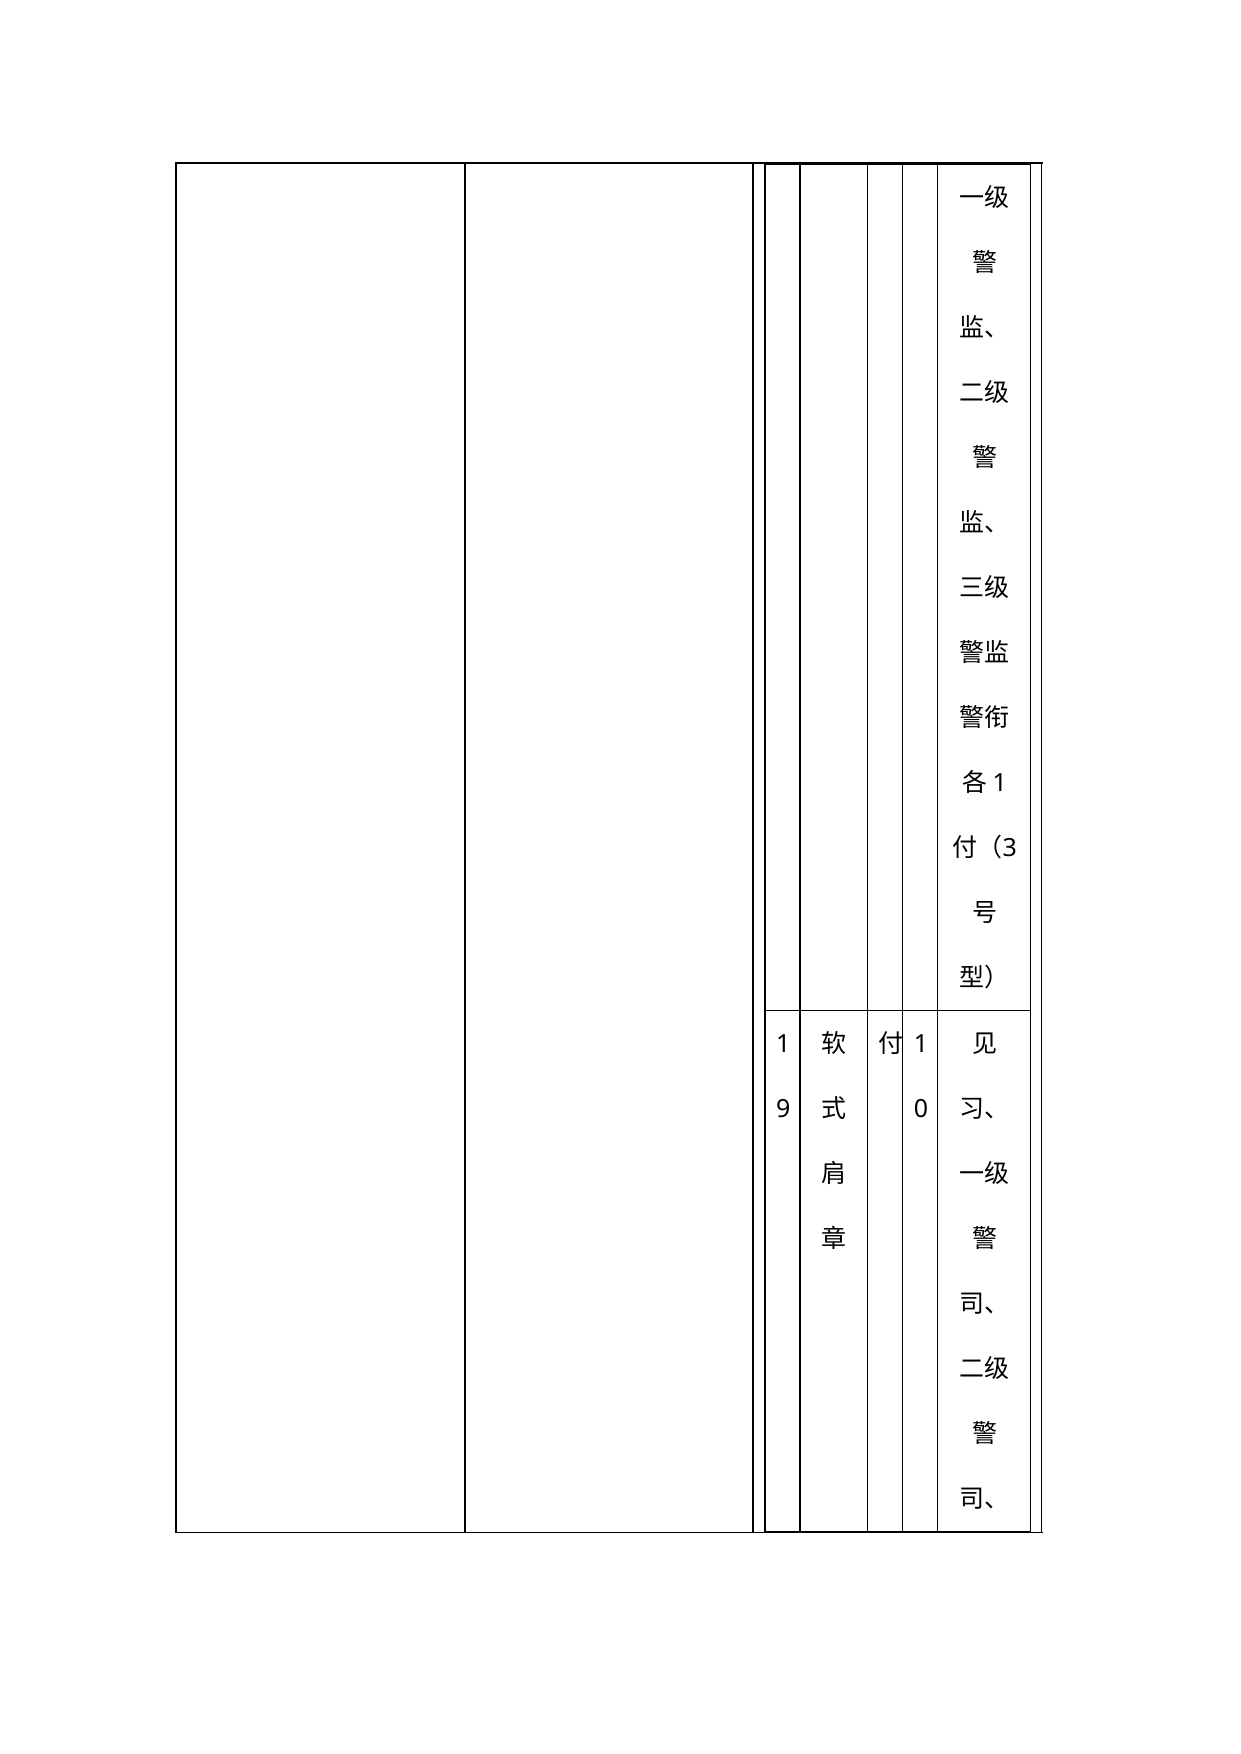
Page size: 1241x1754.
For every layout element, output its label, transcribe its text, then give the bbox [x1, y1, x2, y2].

table_cell 1 [177, 164, 464, 1532]
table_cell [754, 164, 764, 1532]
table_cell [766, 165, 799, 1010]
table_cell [938, 1011, 1030, 1531]
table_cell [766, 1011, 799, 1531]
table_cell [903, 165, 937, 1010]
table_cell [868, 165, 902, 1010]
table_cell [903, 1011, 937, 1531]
table_cell [466, 164, 752, 1532]
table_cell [938, 165, 1030, 1010]
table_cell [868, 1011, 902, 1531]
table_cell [801, 165, 867, 1010]
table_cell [801, 1011, 867, 1531]
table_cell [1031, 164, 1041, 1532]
